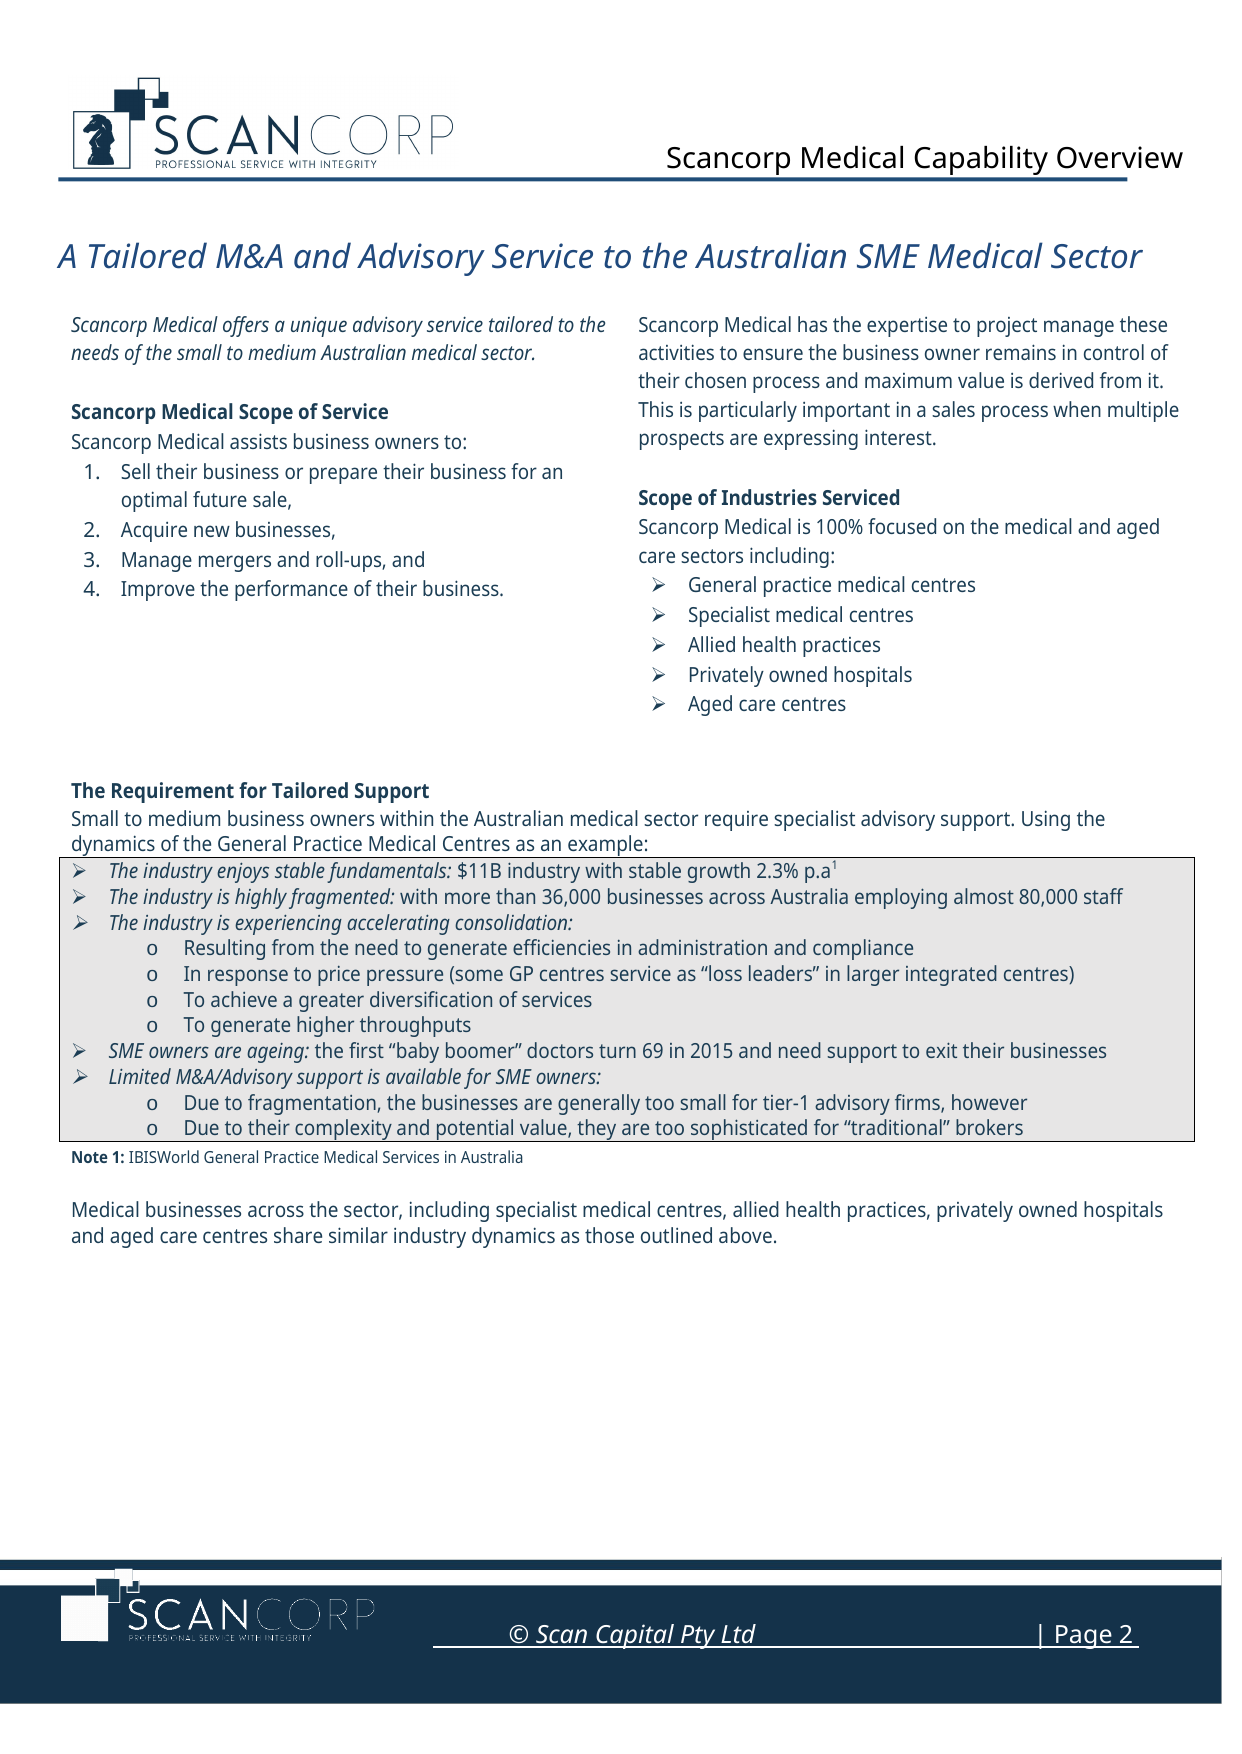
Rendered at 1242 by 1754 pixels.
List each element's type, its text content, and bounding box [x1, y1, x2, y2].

text The Requirement for Tailored Support [71, 778, 1183, 804]
picture [0, 1557, 1222, 1704]
table_header Scancorp Medical has the expertise to project manage these activities to ensure the business owner remains in control of their chosen process and maximum value is derived from it. This is particularly important in a sales process when multiple prospects are expressing interest. Scope of Industries Serviced Scancorp Medical is 100% focused on the medical and aged care sectors including: General practice medical centres Specialist medical centres Allied health practices Privately owned hospitals Aged care centres [627, 309, 1195, 718]
text Note 1: IBISWorld General Practice Medical Services in Australia [71, 1143, 1183, 1169]
table_header Scancorp Medical offers a unique advisory service tailored to the needs of the small to medium Australian medical sector. Scancorp Medical Scope of Service Scancorp Medical assists business owners to: Sell their business or prepare their business for an optimal future sale, Acquire new businesses, Manage mergers and roll-ups, and Improve the performance of their business. [60, 309, 627, 718]
text Medical businesses across the sector, including specialist medical centres, allied health practices, privately owned hospitals and aged care centres share similar industry dynamics as those outlined above. [71, 1197, 1183, 1249]
table_header The industry enjoys stable fundamentals: $11B industry with stable growth 2.3% p.a1 The industry is highly fragmented: with more than 36,000 businesses across Australia employing almost 80,000 staff The industry is experiencing accelerating consolidation: Resulting from the need to generate efficiencies in administration and compliance In response to price pressure (some GP centres service as “loss leaders” in larger integrated centres) To achieve a greater diversification of services To generate higher throughputs SME owners are ageing: the first “baby boomer” doctors turn 69 in 2015 and need support to exit their businesses Limited M&A/Advisory support is available for SME owners: Due to fragmentation, the businesses are generally too small for tier-1 advisory firms, however Due to their complexity and potential value, they are too sophisticated for “traditional” brokers [60, 858, 1194, 1141]
picture [68, 75, 459, 169]
text A Tailored M&A and Advisory Service to the Australian SME Medical Sector [58, 233, 1183, 279]
text Small to medium business owners within the Australian medical sector require specialist advisory support. Using the dynamics of the General Practice Medical Centres as an example: [71, 805, 1183, 857]
